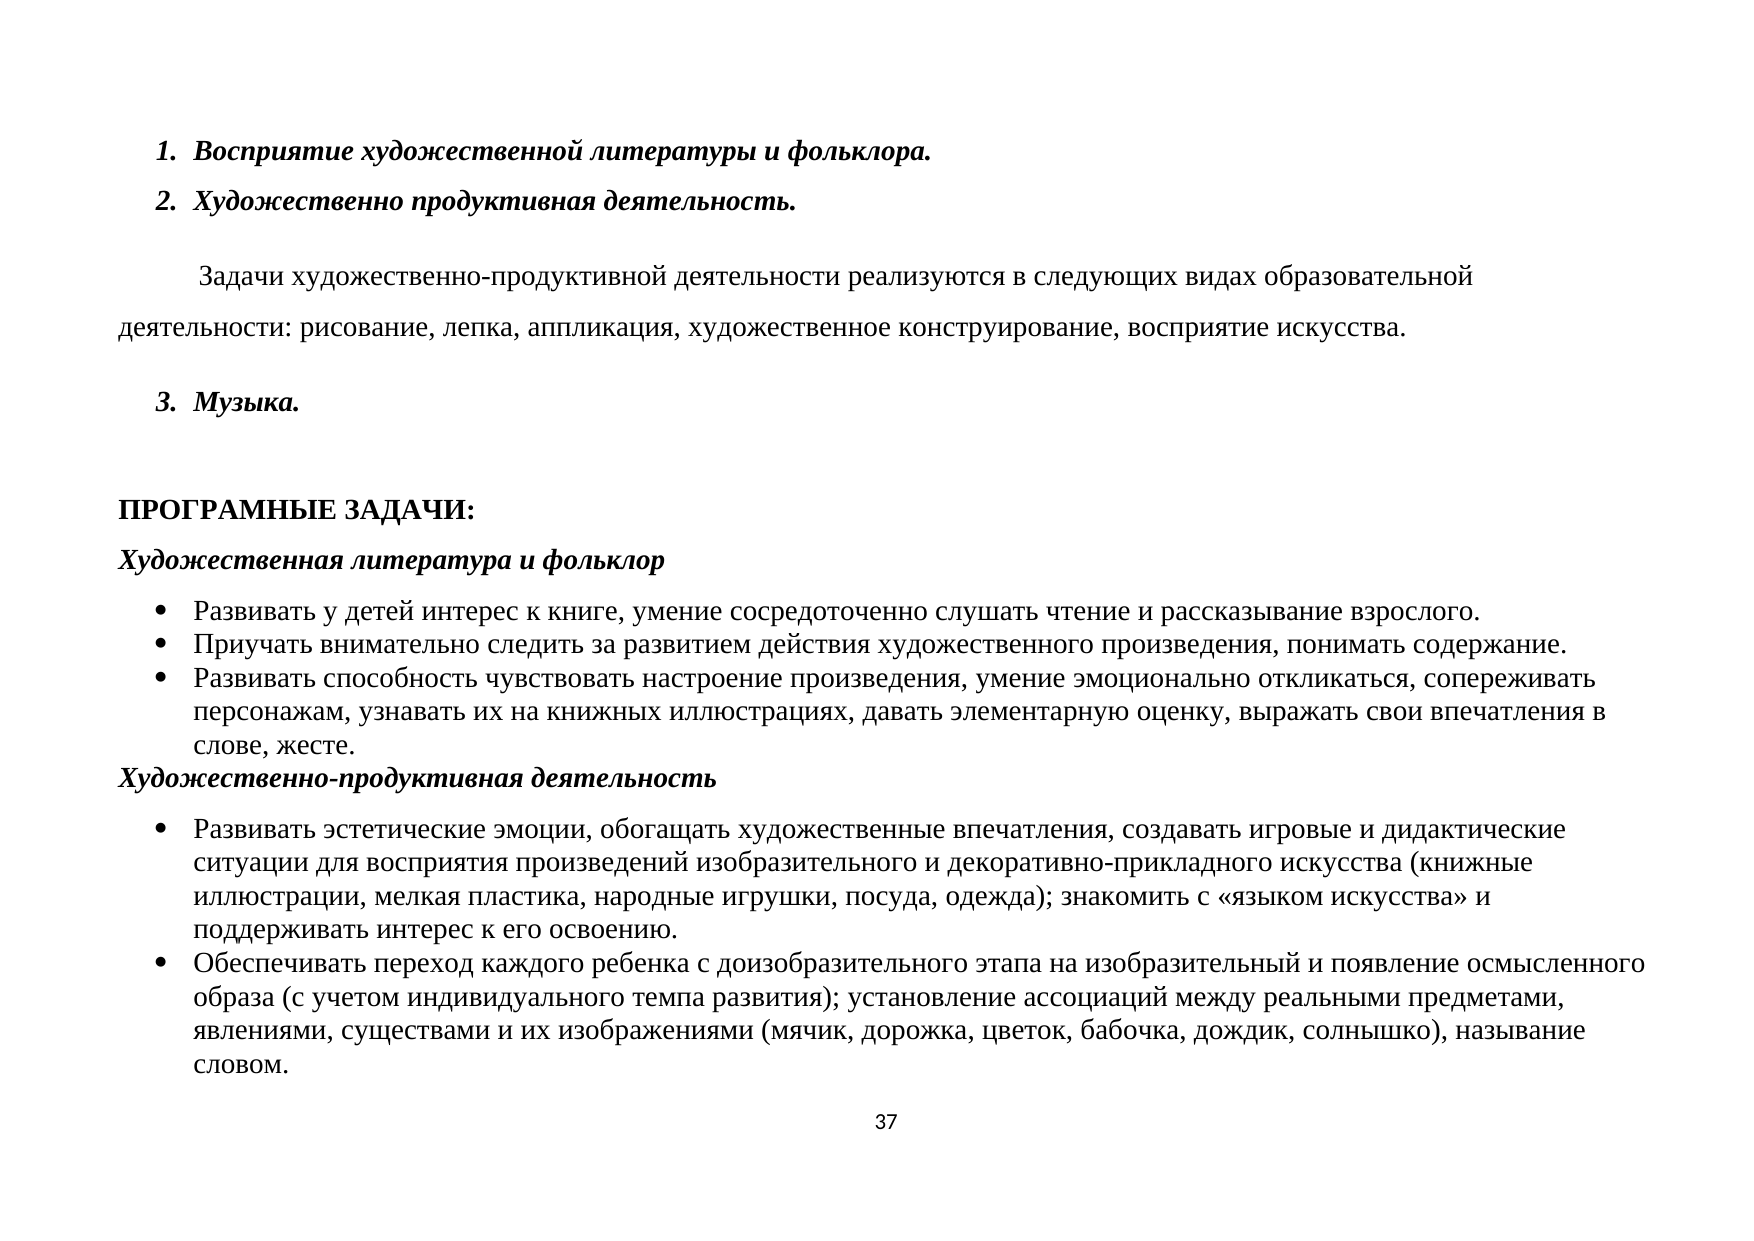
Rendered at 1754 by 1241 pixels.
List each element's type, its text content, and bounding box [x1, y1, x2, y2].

text ПРОГРАМНЫЕ ЗАДАЧИ: [118, 492, 1654, 526]
list Развивать у детей интерес к книге, умение сосредоточенно слушать чтение и рассказывание взрослого. [156, 593, 1654, 626]
list Развивать эстетические эмоции, обогащать художественные впечатления, создавать игровые и дидактические ситуации для восприятия произведений изобразительного и декоративно-прикладного искусства (книжные иллюстрации, мелкая пластика, народные игрушки, посуда, одежда); знакомить с «языком искусства» и поддерживать интерес к его освоению. [156, 811, 1654, 945]
list Развивать способность чувствовать настроение произведения, умение эмоционально откликаться, сопереживать персонажам, узнавать их на книжных иллюстрациях, давать элементарную оценку, выражать свои впечатления в слове, жесте. [156, 660, 1654, 761]
list Художественно продуктивная деятельность. [156, 183, 1654, 217]
text Задачи художественно-продуктивной деятельности реализуются в следующих видах образовательной деятельности: рисование, лепка, аппликация, художественное конструирование, восприятие искусства. [118, 258, 1654, 342]
text Художественная литература и фольклор [118, 542, 1654, 576]
text Художественно-продуктивная деятельность [118, 761, 1654, 794]
list Восприятие художественной литературы и фольклора. [156, 133, 1654, 166]
list Музыка. [156, 384, 1654, 418]
list Приучать внимательно следить за развитием действия художественного произведения, понимать содержание. [156, 626, 1654, 660]
list Обеспечивать переход каждого ребенка с доизобразительного этапа на изобразительный и появление осмысленного образа (с учетом индивидуального темпа развития); установление ассоциаций между реальными предметами, явлениями, существами и их изображениями (мячик, дорожка, цветок, бабочка, дождик, солнышко), называние словом. [156, 945, 1654, 1079]
